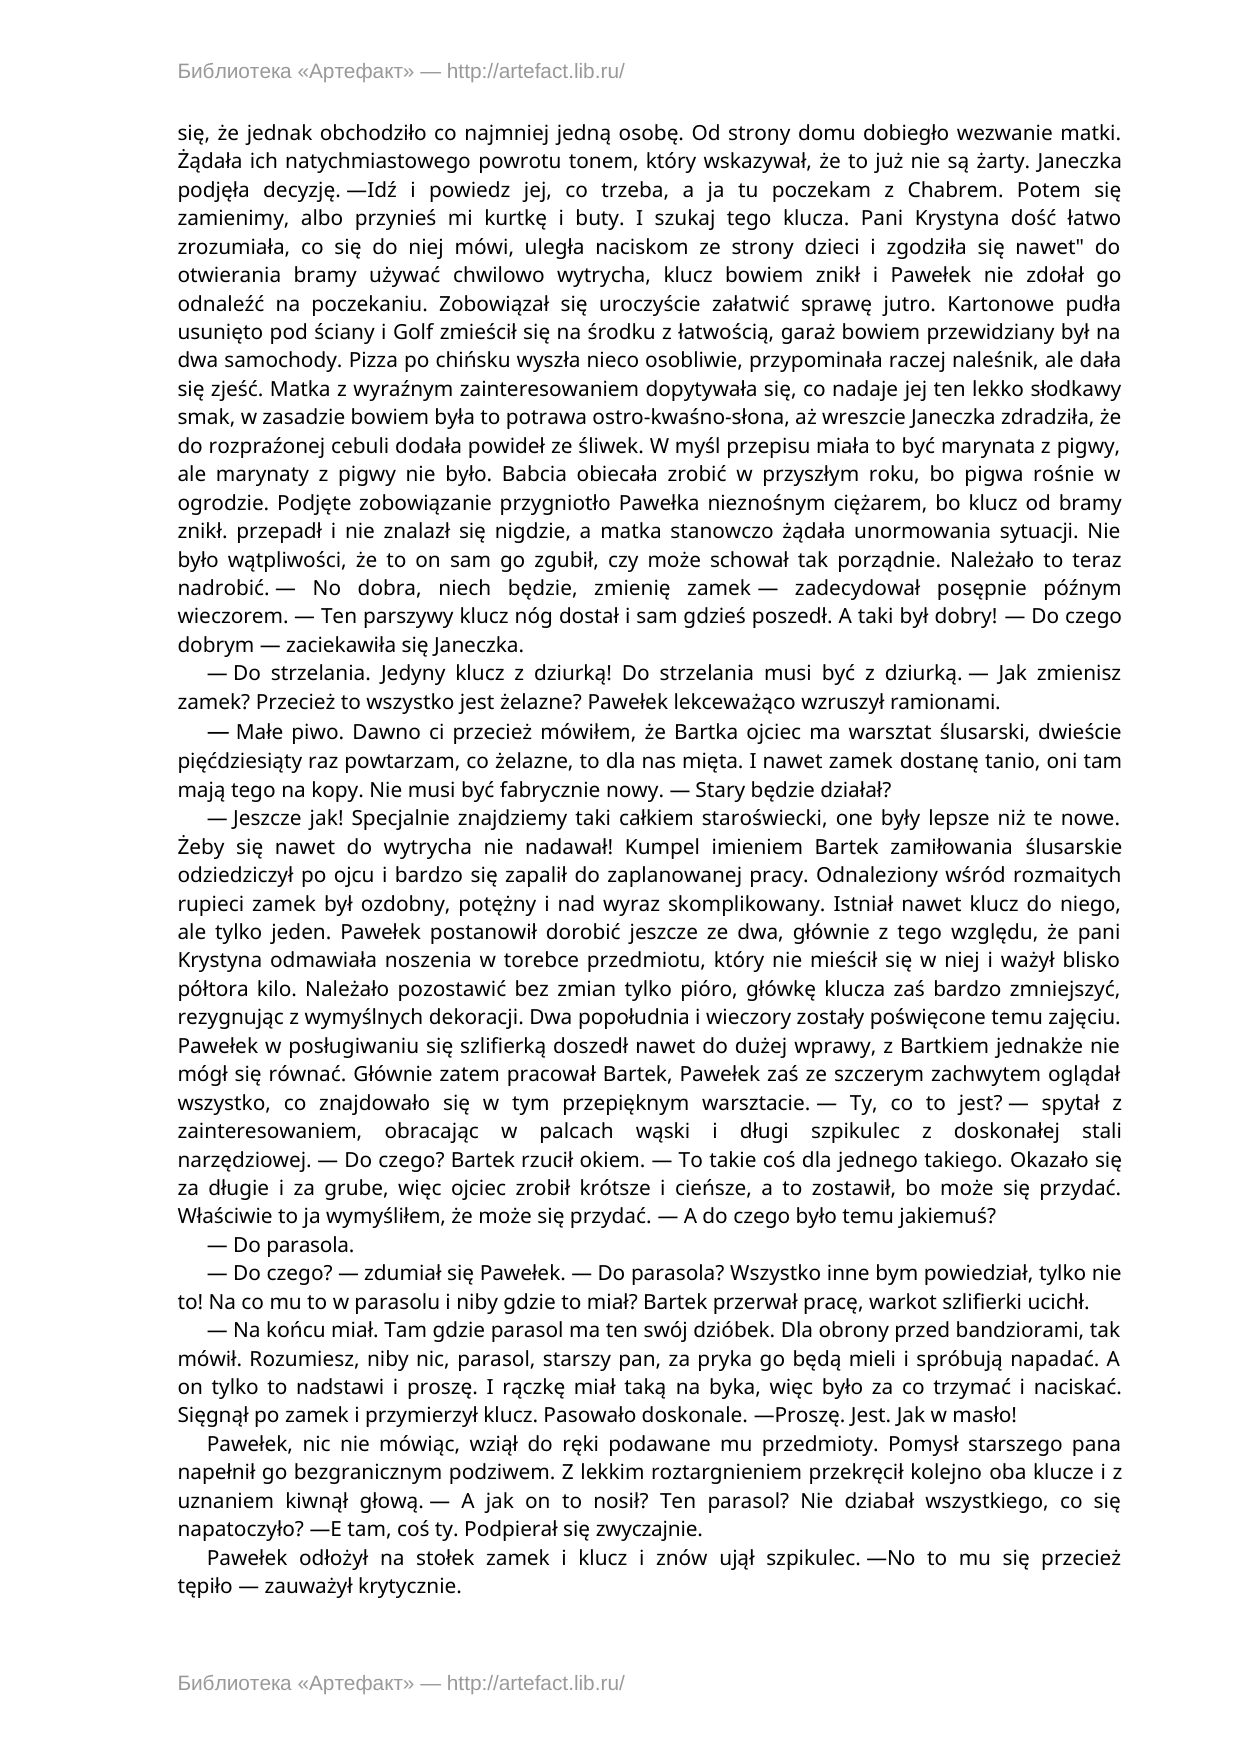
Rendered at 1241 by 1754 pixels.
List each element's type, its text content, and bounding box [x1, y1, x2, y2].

text Pawełek, nic nie mówiąc, wziął do ręki podawane mu przedmioty. Pomysł starszego pana napełnił go bezgranicznym podziwem. Z lekkim roztargnieniem przekręcił kolejno oba klucze i z uznaniem kiwnął głową. — A jak on to nosił? Ten parasol? Nie dziabał wszystkiego, co się napatoczyło? —E tam, coś ty. Podpierał się zwyczajnie. [177, 1429, 1122, 1543]
text — Małe piwo. Dawno ci przecież mówiłem, że Bartka ojciec ma warsztat ślusarski, dwieście pięćdziesiąty raz powtarzam, co żelazne, to dla nas mięta. I nawet zamek dostanę tanio, oni tam mają tego na kopy. Nie musi być fabrycznie nowy. — Stary będzie działał? [177, 715, 1122, 803]
text — Do strzelania. Jedyny klucz z dziurką! Do strzelania musi być z dziurką. — Jak zmienisz zamek? Przecież to wszystko jest żelazne? Pawełek lekceważąco wzruszył ramionami. [177, 658, 1122, 715]
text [177, 118, 1122, 658]
text — Na końcu miał. Tam gdzie parasol ma ten swój dzióbek. Dla obrony przed bandziorami, tak mówił. Rozumiesz, niby nic, parasol, starszy pan, za pryka go będą mieli i spróbują napadać. A on tylko to nadstawi i proszę. I rączkę miał taką na byka, więc było za co trzymać i naciskać. Sięgnął po zamek i przymierzył klucz. Pasowało doskonale. —Proszę. Jest. Jak w masło! [177, 1315, 1122, 1429]
text Pawełek odłożył na stołek zamek i klucz i znów ujął szpikulec. —No to mu się przecież tępiło — zauważył krytycznie. [177, 1543, 1122, 1600]
text — Do czego? — zdumiał się Pawełek. — Do parasola? Wszystko inne bym powiedział, tylko nie to! Na co mu to w parasolu i niby gdzie to miał? Bartek przerwał pracę, warkot szlifierki ucichł. [177, 1258, 1122, 1315]
text — Jeszcze jak! Specjalnie znajdziemy taki całkiem staroświecki, one były lepsze niż te nowe. Żeby się nawet do wytrycha nie nadawał! Kumpel imieniem Bartek zamiłowania ślusarskie odziedziczył po ojcu i bardzo się zapalił do zaplanowanej pracy. Odnaleziony wśród rozmaitych rupieci zamek był ozdobny, potężny i nad wyraz skomplikowany. Istniał nawet klucz do niego, ale tylko jeden. Pawełek postanowił dorobić jeszcze ze dwa, głównie z tego względu, że pani Krystyna odmawiała noszenia w torebce przedmiotu, który nie mieścił się w niej i ważył blisko półtora kilo. Należało pozostawić bez zmian tylko pióro, główkę klucza zaś bardzo zmniejszyć, rezygnując z wymyślnych dekoracji. Dwa popołudnia i wieczory zostały poświęcone temu zajęciu. Pawełek w posługiwaniu się szlifierką doszedł nawet do dużej wprawy, z Bartkiem jednakże nie mógł się równać. Głównie zatem pracował Bartek, Pawełek zaś ze szczerym zachwytem oglądał wszystko, co znajdowało się w tym przepięknym warsztacie. — Ty, co to jest? — spytał z zainteresowaniem, obracając w palcach wąski i długi szpikulec z doskonałej stali narzędziowej. — Do czego? Bartek rzucił okiem. — To takie coś dla jednego takiego. Okazało się za długie i za grube, więc ojciec zrobił krótsze i cieńsze, a to zostawił, bo może się przydać. Właściwie to ja wymyśliłem, że może się przydać. — A do czego było temu jakiemuś? [177, 803, 1122, 1230]
text — Do parasola. [177, 1230, 1122, 1258]
